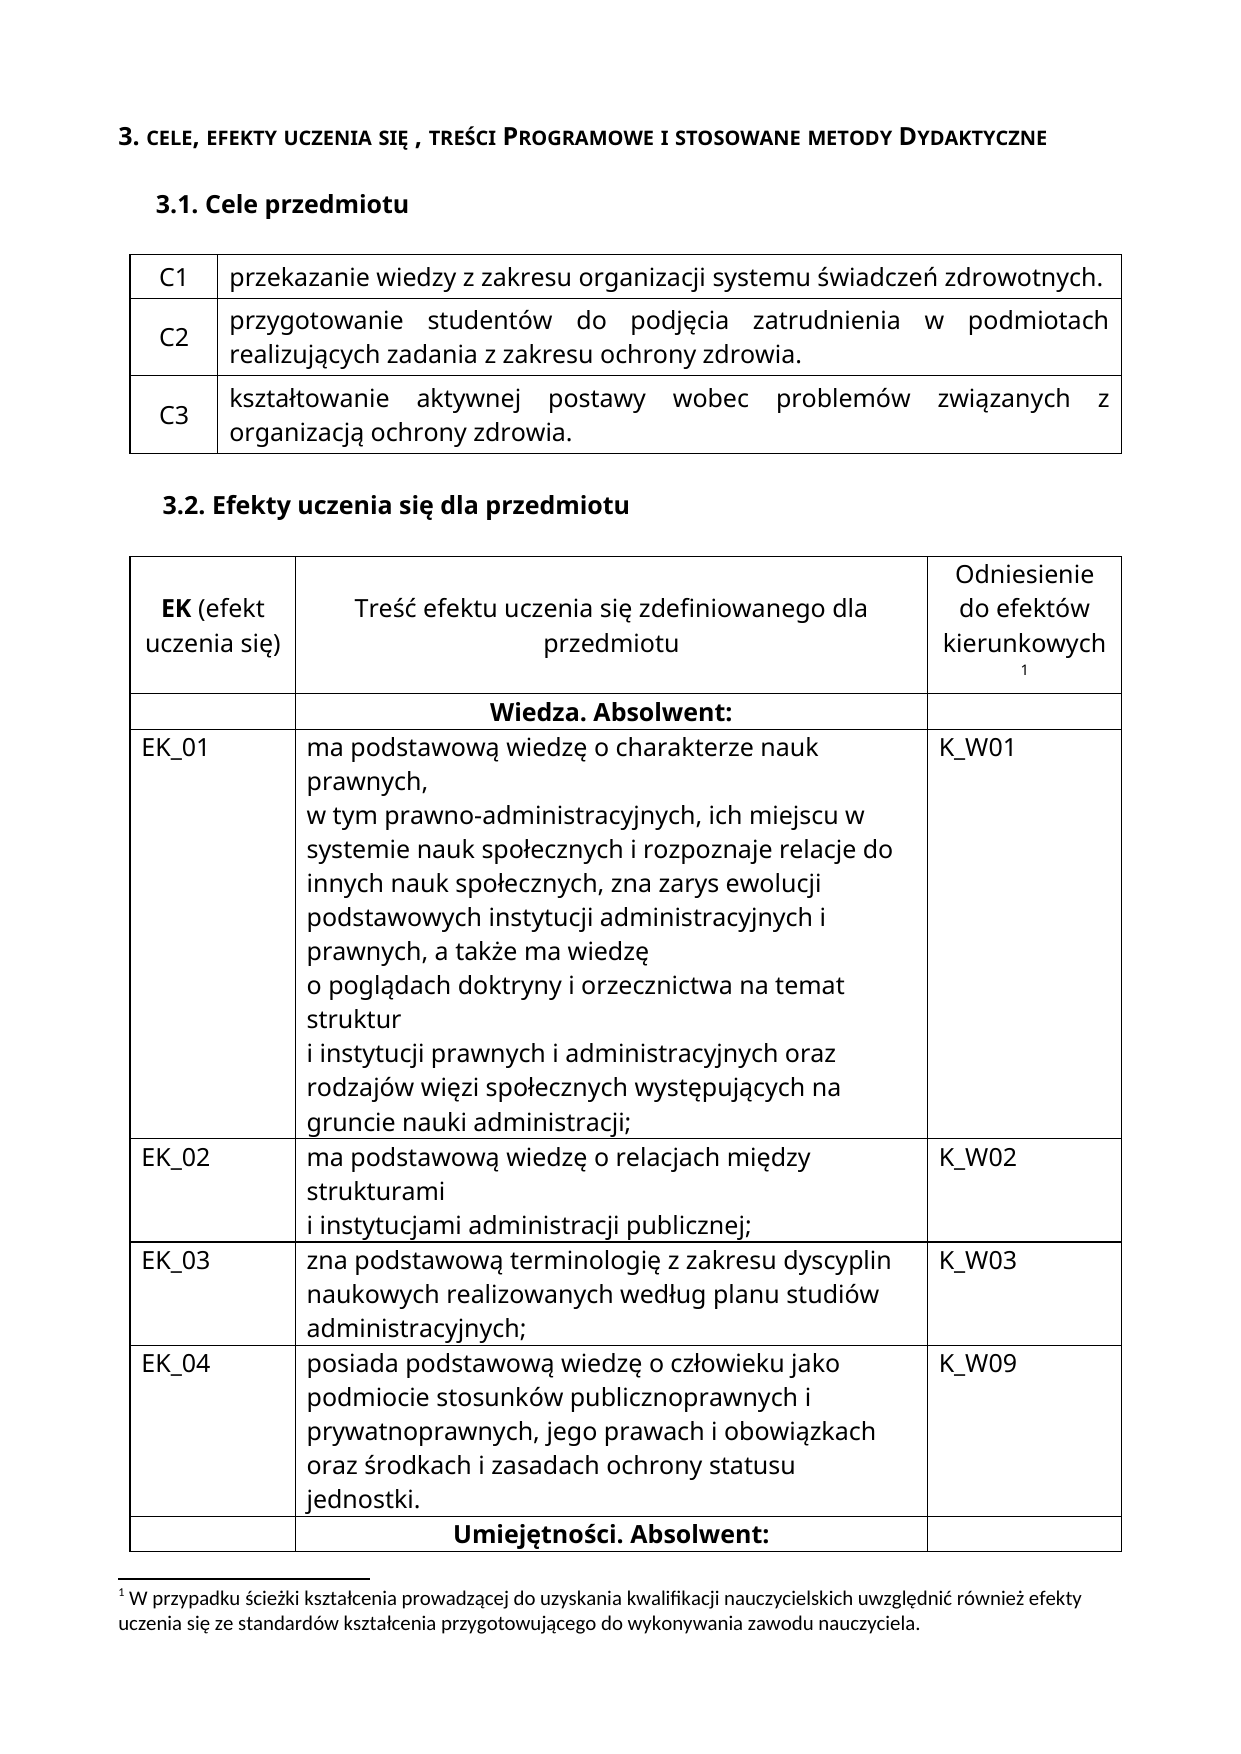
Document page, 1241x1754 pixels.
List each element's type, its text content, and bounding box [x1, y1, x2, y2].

text 3. cele, efekty uczenia się , treści Programowe i stosowane metody Dydaktyczne [118, 118, 1122, 152]
text 3.1. Cele przedmiotu [156, 186, 1122, 220]
table_cell K_W03 [928, 1243, 1121, 1345]
table_cell EK_04 [131, 1346, 295, 1516]
table_header przekazanie wiedzy z zakresu organizacji systemu świadczeń zdrowotnych. [218, 255, 1121, 298]
table_cell K_W01 [928, 730, 1121, 1138]
table_cell EK_01 [131, 730, 295, 1138]
table_cell EK_03 [131, 1243, 295, 1345]
table_cell [131, 694, 295, 728]
table_cell C3 [131, 376, 217, 453]
table_cell K_W09 [928, 1346, 1121, 1516]
table_cell zna podstawową terminologię z zakresu dyscyplin naukowych realizowanych według planu studiów administracyjnych; [296, 1243, 927, 1345]
table_header Treść efektu uczenia się zdefiniowanego dla przedmiotu [296, 557, 927, 693]
table_cell EK_02 [131, 1139, 295, 1241]
table_header EK (efekt uczenia się) [131, 557, 295, 693]
table_cell C2 [131, 299, 217, 375]
table_cell [928, 694, 1121, 728]
table_header C1 [131, 255, 217, 298]
table_cell [928, 1517, 1121, 1551]
table_cell ma podstawową wiedzę o charakterze nauk prawnych, w tym prawno-administracyjnych, ich miejscu w systemie nauk społecznych i rozpoznaje relacje do innych nauk społecznych, zna zarys ewolucji podstawowych instytucji administracyjnych i prawnych, a także ma wiedzę o poglądach doktryny i orzecznictwa na temat struktur i instytucji prawnych i administracyjnych oraz rodzajów więzi społecznych występujących na gruncie nauki administracji; [296, 730, 927, 1138]
table_cell posiada podstawową wiedzę o człowieku jako podmiocie stosunków publicznoprawnych i prywatnoprawnych, jego prawach i obowiązkach oraz środkach i zasadach ochrony statusu jednostki. [296, 1346, 927, 1516]
table_cell Umiejętności. Absolwent: [296, 1517, 927, 1551]
table_header Odniesienie do efektów kierunkowych [928, 557, 1121, 693]
text 3.2. Efekty uczenia się dla przedmiotu [162, 488, 1122, 522]
table_cell [131, 1517, 295, 1551]
table_cell ma podstawową wiedzę o relacjach między strukturami i instytucjami administracji publicznej; [296, 1139, 927, 1241]
table_cell kształtowanie aktywnej postawy wobec problemów związanych z organizacją ochrony zdrowia. [218, 376, 1121, 453]
table_cell przygotowanie studentów do podjęcia zatrudnienia w podmiotach realizujących zadania z zakresu ochrony zdrowia. [218, 299, 1121, 375]
table_cell K_W02 [928, 1139, 1121, 1241]
table_cell Wiedza. Absolwent: [296, 694, 927, 728]
